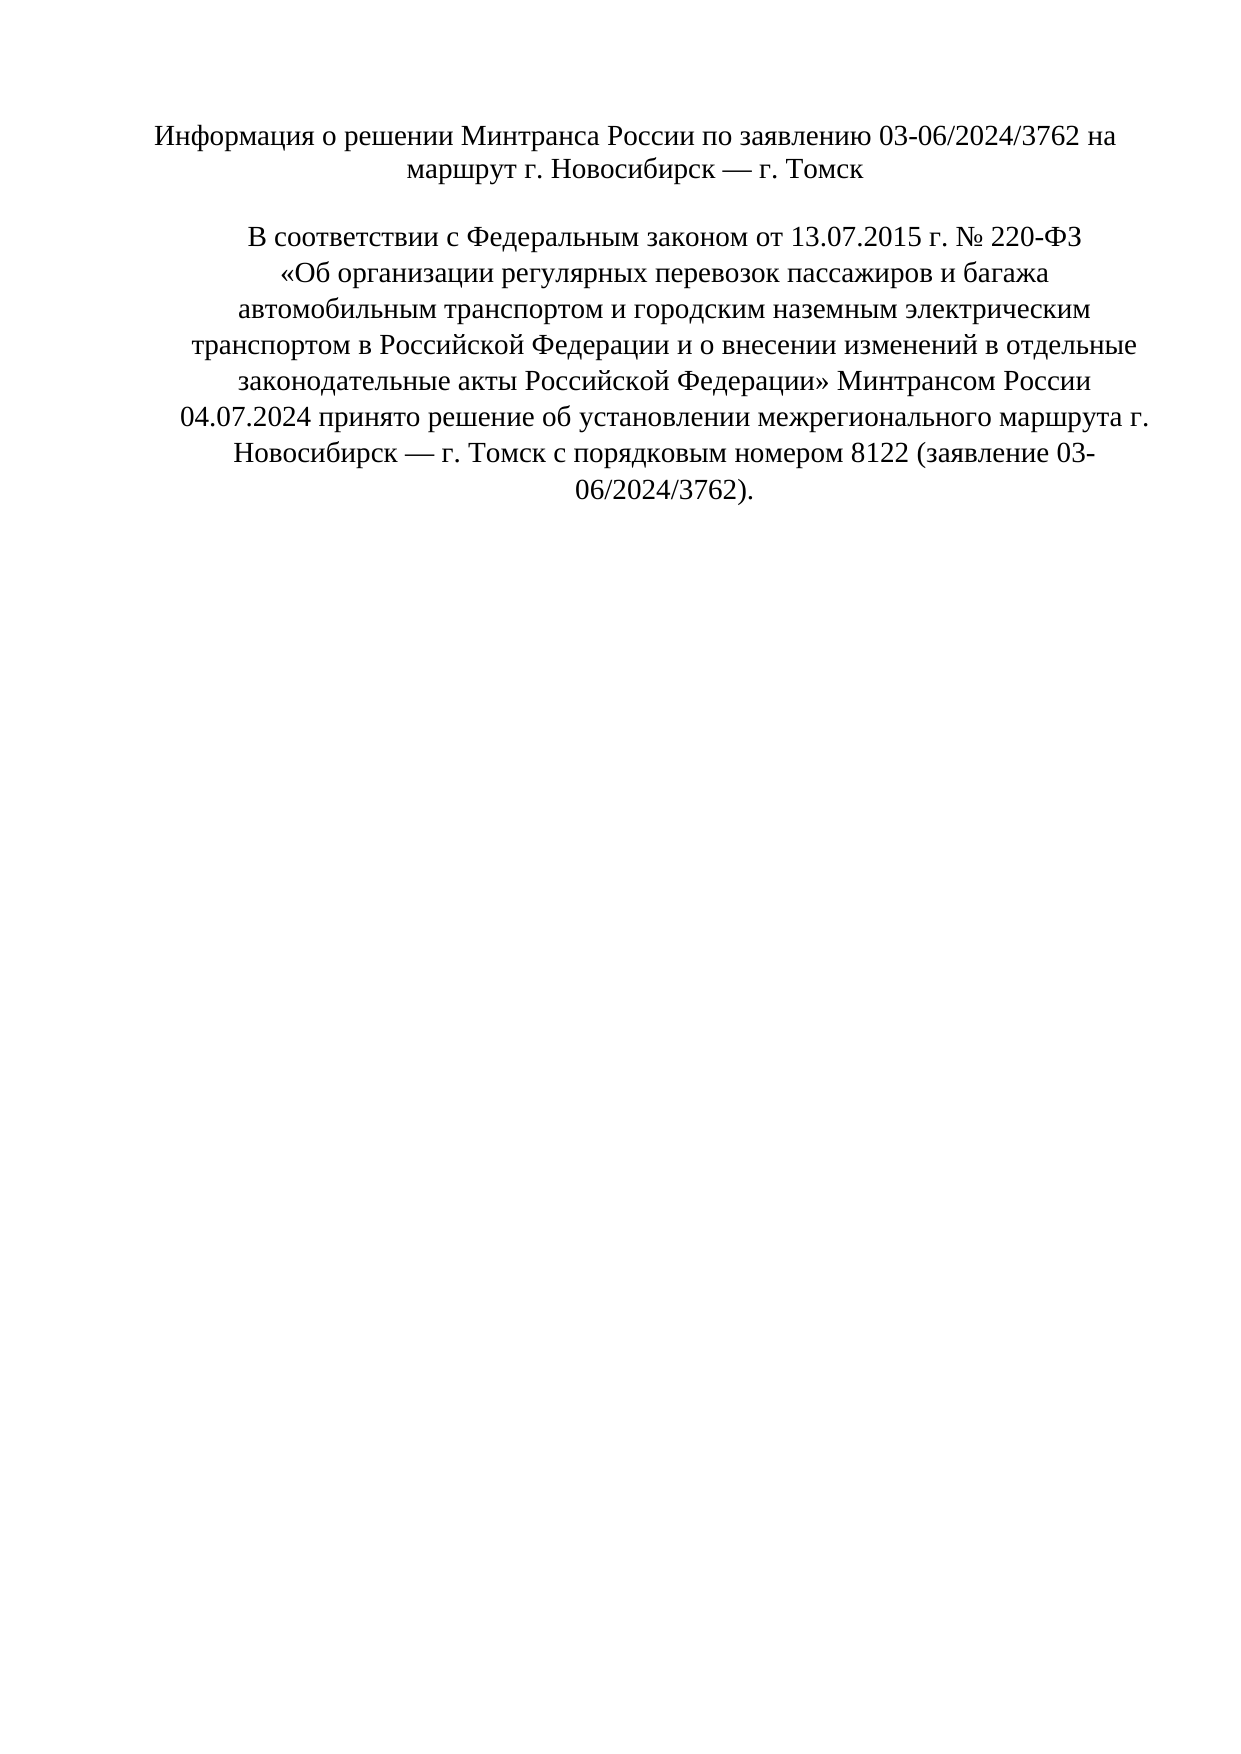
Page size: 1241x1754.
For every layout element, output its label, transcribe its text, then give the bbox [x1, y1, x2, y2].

text Информация о решении Минтранса России по заявлению 03-06/2024/3762 на маршрут г. Новосибирск — г. Томск [118, 118, 1152, 185]
text В соответствии с Федеральным законом от 13.07.2015 г. № 220-ФЗ «Об организации регулярных перевозок пассажиров и багажа автомобильным транспортом и городским наземным электрическим транспортом в Российской Федерации и о внесении изменений в отдельные законодательные акты Российской Федерации» Минтрансом России 04.07.2024 принято решение об установлении межрегионального маршрута г. Новосибирск — г. Томск с порядковым номером 8122 (заявление 03-06/2024/3762). [177, 219, 1152, 505]
